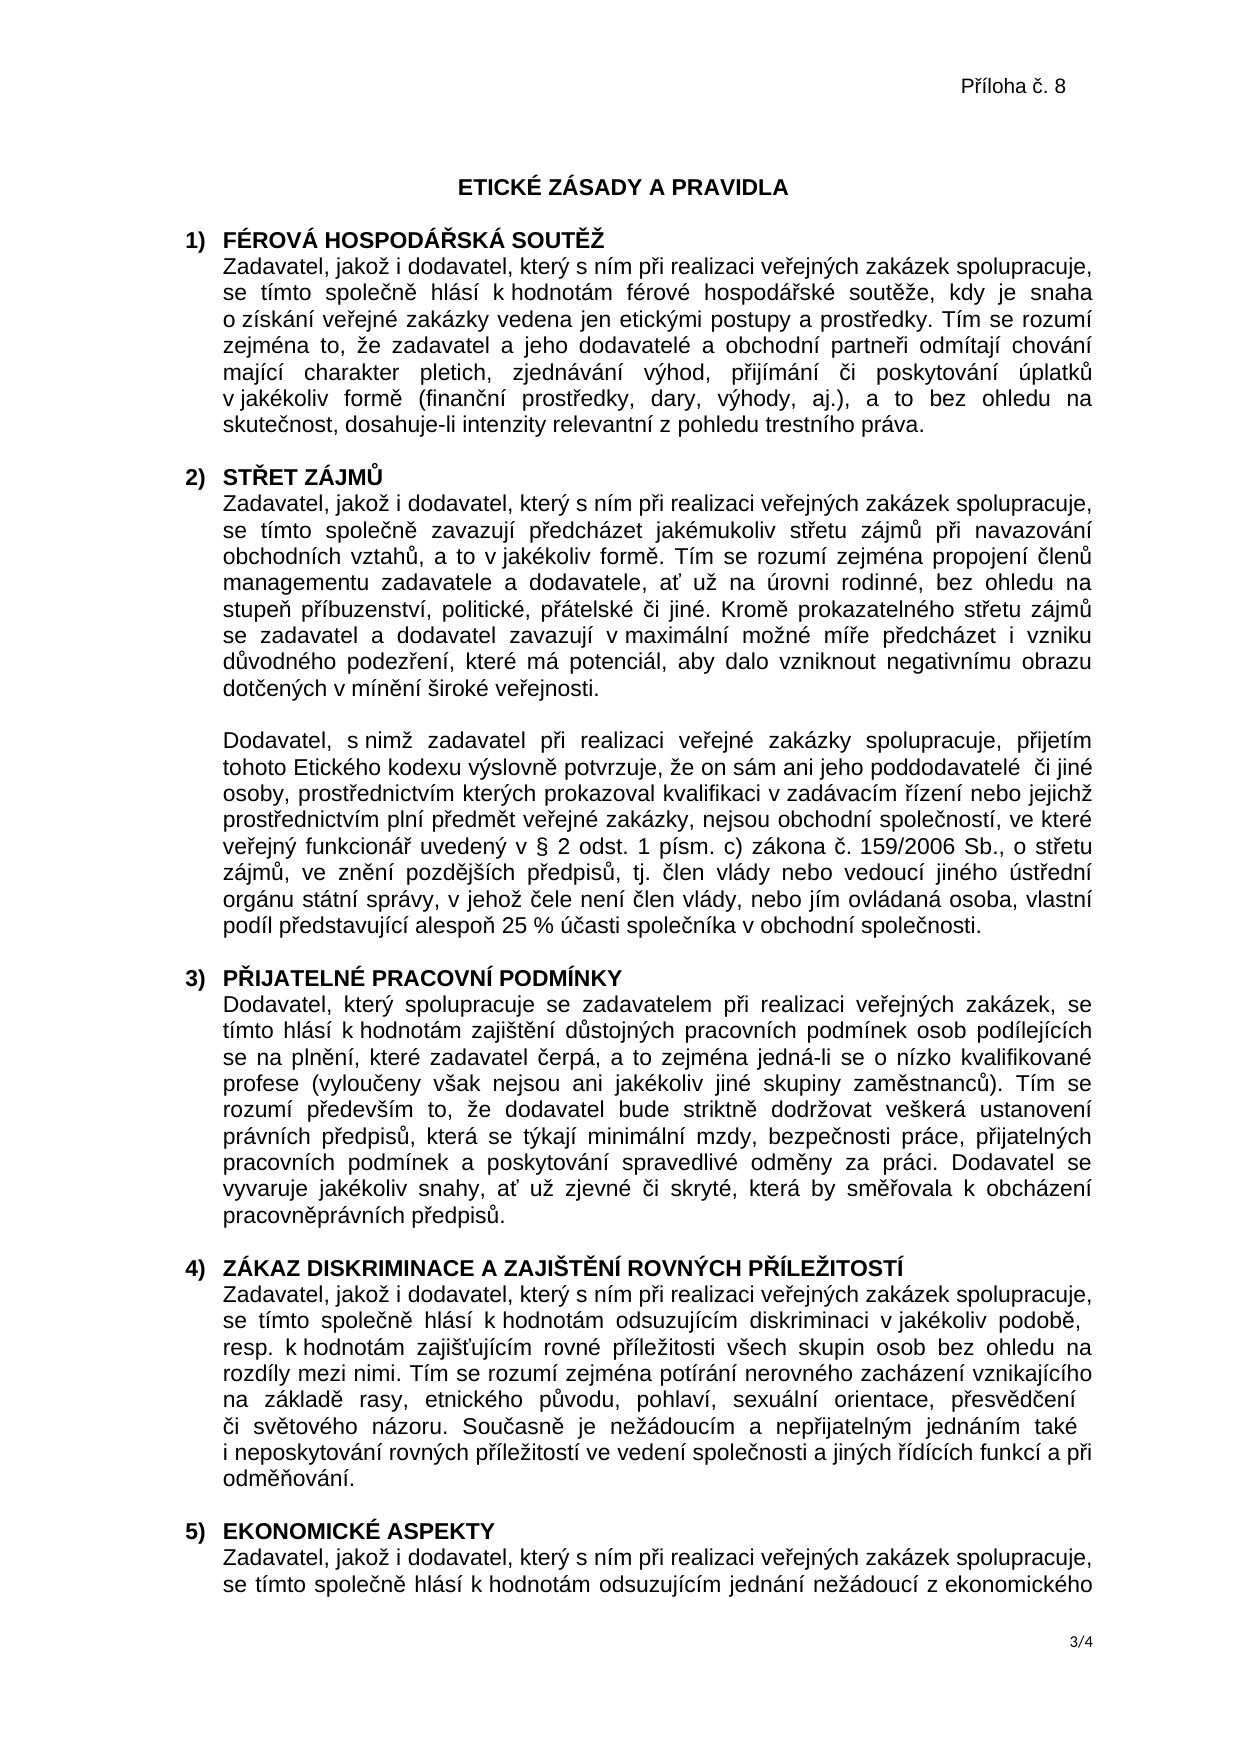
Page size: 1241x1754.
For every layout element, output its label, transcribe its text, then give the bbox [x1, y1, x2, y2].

list Dodavatel, s nimž zadavatel při realizaci veřejné zakázky spolupracuje, přijetím tohoto Etického kodexu výslovně potvrzuje, že on sám ani jeho poddodavatelé či jiné osoby, prostřednictvím kterých prokazoval kvalifikaci v zadávacím řízení nebo jejichž prostřednictvím plní předmět veřejné zakázky, nejsou obchodní společností, ve které veřejný funkcionář uvedený v § 2 odst. 1 písm. c) zákona č. 159/2006 Sb., o střetu zájmů, ve znění pozdějších předpisů, tj. člen vlády nebo vedoucí jiného ústřední orgánu státní správy, v jehož čele není člen vlády, nebo jím ovládaná osoba, vlastní podíl představující alespoň 25 % účasti společníka v obchodní společnosti. [223, 727, 1093, 938]
list EKONOMICKÉ ASPEKTY [185, 1518, 1093, 1544]
list ZÁKAZ DISKRIMINACE A ZAJIŠTĚNÍ ROVNÝCH PŘÍLEŽITOSTÍ [185, 1254, 1093, 1281]
list Dodavatel, který spolupracuje se zadavatelem při realizaci veřejných zakázek, se tímto hlásí k hodnotám zajištění důstojných pracovních podmínek osob podílejících se na plnění, které zadavatel čerpá, a to zejména jedná-li se o nízko kvalifikované profese (vyloučeny však nejsou ani jakékoliv jiné skupiny zaměstnanců). Tím se rozumí především to, že dodavatel bude striktně dodržovat veškerá ustanovení právních předpisů, která se týkají minimální mzdy, bezpečnosti práce, přijatelných pracovních podmínek a poskytování spravedlivé odměny za práci. Dodavatel se vyvaruje jakékoliv snahy, ať už zjevné či skryté, která by směřovala k obcházení pracovněprávních předpisů. [223, 991, 1093, 1228]
list PŘIJATELNÉ PRACOVNÍ PODMÍNKY [185, 964, 1093, 991]
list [223, 1544, 1093, 1597]
list Zadavatel, jakož i dodavatel, který s ním při realizaci veřejných zakázek spolupracuje, se tímto společně hlásí k hodnotám férové hospodářské soutěže, kdy je snaha o získání veřejné zakázky vedena jen etickými postupy a prostředky. Tím se rozumí zejména to, že zadavatel a jeho dodavatelé a obchodní partneři odmítají chování mající charakter pletich, zjednávání výhod, přijímání či poskytování úplatků v jakékoliv formě (finanční prostředky, dary, výhody, aj.), a to bez ohledu na skutečnost, dosahuje-li intenzity relevantní z pohledu trestního práva. [223, 253, 1093, 437]
list Zadavatel, jakož i dodavatel, který s ním při realizaci veřejných zakázek spolupracuje, se tímto společně zavazují předcházet jakémukoliv střetu zájmů při navazování obchodních vztahů, a to v jakékoliv formě. Tím se rozumí zejména propojení členů managementu zadavatele a dodavatele, ať už na úrovni rodinné, bez ohledu na stupeň příbuzenství, politické, přátelské či jiné. Kromě prokazatelného střetu zájmů se zadavatel a dodavatel zavazují v maximální možné míře předcházet i vzniku důvodného podezření, které má potenciál, aby dalo vzniknout negativnímu obrazu dotčených v mínění široké veřejnosti. [223, 490, 1093, 701]
list Zadavatel, jakož i dodavatel, který s ním při realizaci veřejných zakázek spolupracuje, se tímto společně hlásí k hodnotám odsuzujícím diskriminaci v jakékoliv podobě, resp. k hodnotám zajišťujícím rovné příležitosti všech skupin osob bez ohledu na rozdíly mezi nimi. Tím se rozumí zejména potírání nerovného zacházení vznikajícího na základě rasy, etnického původu, pohlaví, sexuální orientace, přesvědčení či světového názoru. Současně je nežádoucím a nepřijatelným jednáním také i neposkytování rovných příležitostí ve vedení společnosti a jiných řídících funkcí a při odměňování. [223, 1281, 1093, 1492]
list FÉROVÁ HOSPODÁŘSKÁ SOUTĚŽ [185, 227, 1093, 253]
text ETICKÉ ZÁSADY A PRAVIDLA [148, 174, 1093, 200]
list STŘET ZÁJMŮ [185, 464, 1093, 490]
